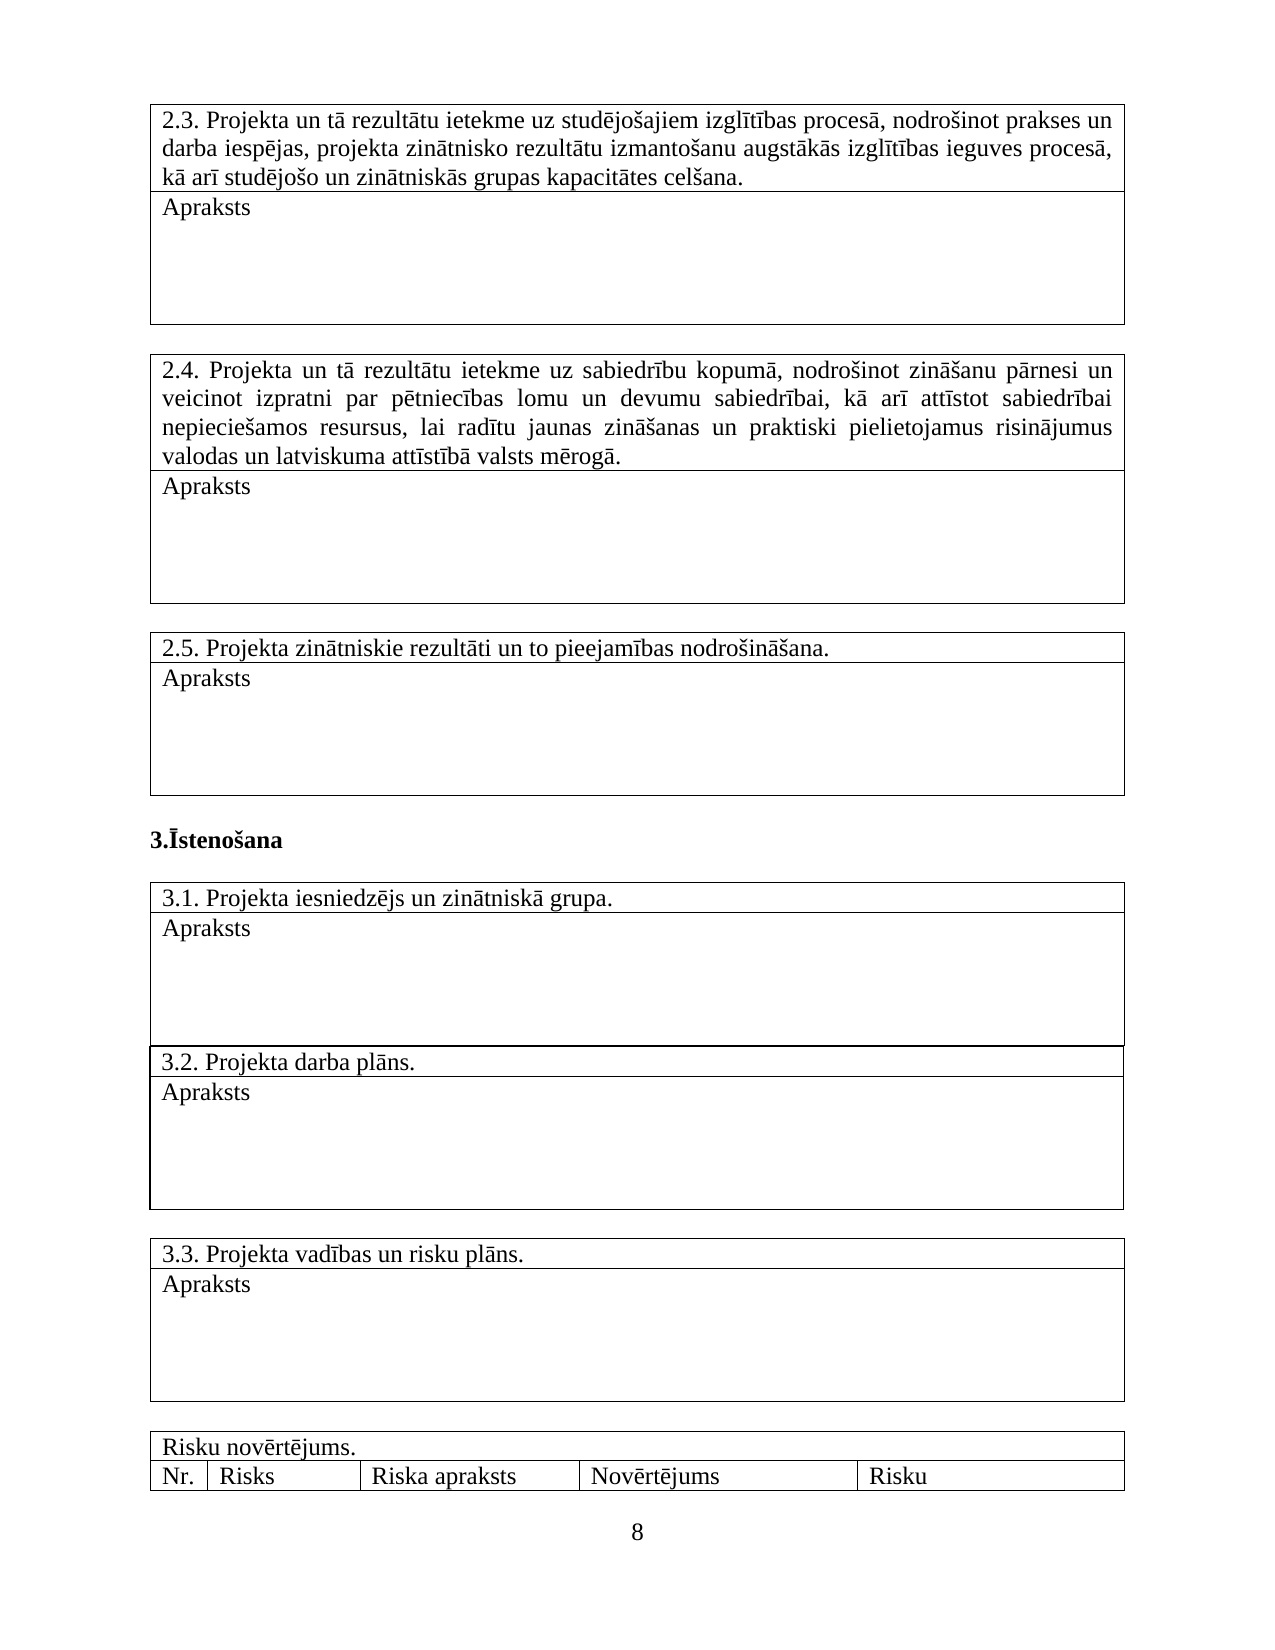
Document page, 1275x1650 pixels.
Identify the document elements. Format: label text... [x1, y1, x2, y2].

table_cell Apraksts [151, 663, 1124, 795]
table_cell Apraksts [151, 471, 1124, 602]
table_cell Apraksts [151, 1077, 1123, 1208]
table_cell Novērtējums [580, 1461, 857, 1490]
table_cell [858, 1461, 1124, 1490]
text 3.Īstenošana [150, 825, 1125, 853]
table_cell Risks [208, 1461, 360, 1490]
table_header 3.1. Projekta iesniedzējs un zinātniskā grupa. [151, 883, 1124, 912]
table_header Risku novērtējums. [151, 1432, 1124, 1460]
table_header 2.4. Projekta un tā rezultātu ietekme uz sabiedrību kopumā, nodrošinot zināšanu pārnesi un veicinot izpratni par pētniecības lomu un devumu sabiedrībai, kā arī attīstot sabiedrībai nepieciešamos resursus, lai radītu jaunas zināšanas un praktiski pielietojamus risinājumus valodas un latviskuma attīstībā valsts mērogā. [151, 355, 1124, 470]
table_cell Apraksts [151, 192, 1124, 324]
table_cell Nr. [151, 1461, 207, 1490]
table_header 3.3. Projekta vadības un risku plāns. [151, 1239, 1124, 1268]
table_header 3.2. Projekta darba plāns. [151, 1047, 1123, 1076]
table_cell Apraksts [151, 1269, 1124, 1401]
table_header 2.3. Projekta un tā rezultātu ietekme uz studējošajiem izglītības procesā, nodrošinot prakses un darba iespējas, projekta zinātnisko rezultātu izmantošanu augstākās izglītības ieguves procesā, kā arī studējošo un zinātniskās grupas kapacitātes celšana. [151, 105, 1124, 191]
table_cell Riska apraksts [361, 1461, 579, 1490]
table_cell Apraksts [151, 913, 1124, 1045]
table_header 2.5. Projekta zinātniskie rezultāti un to pieejamības nodrošināšana. [151, 633, 1124, 662]
